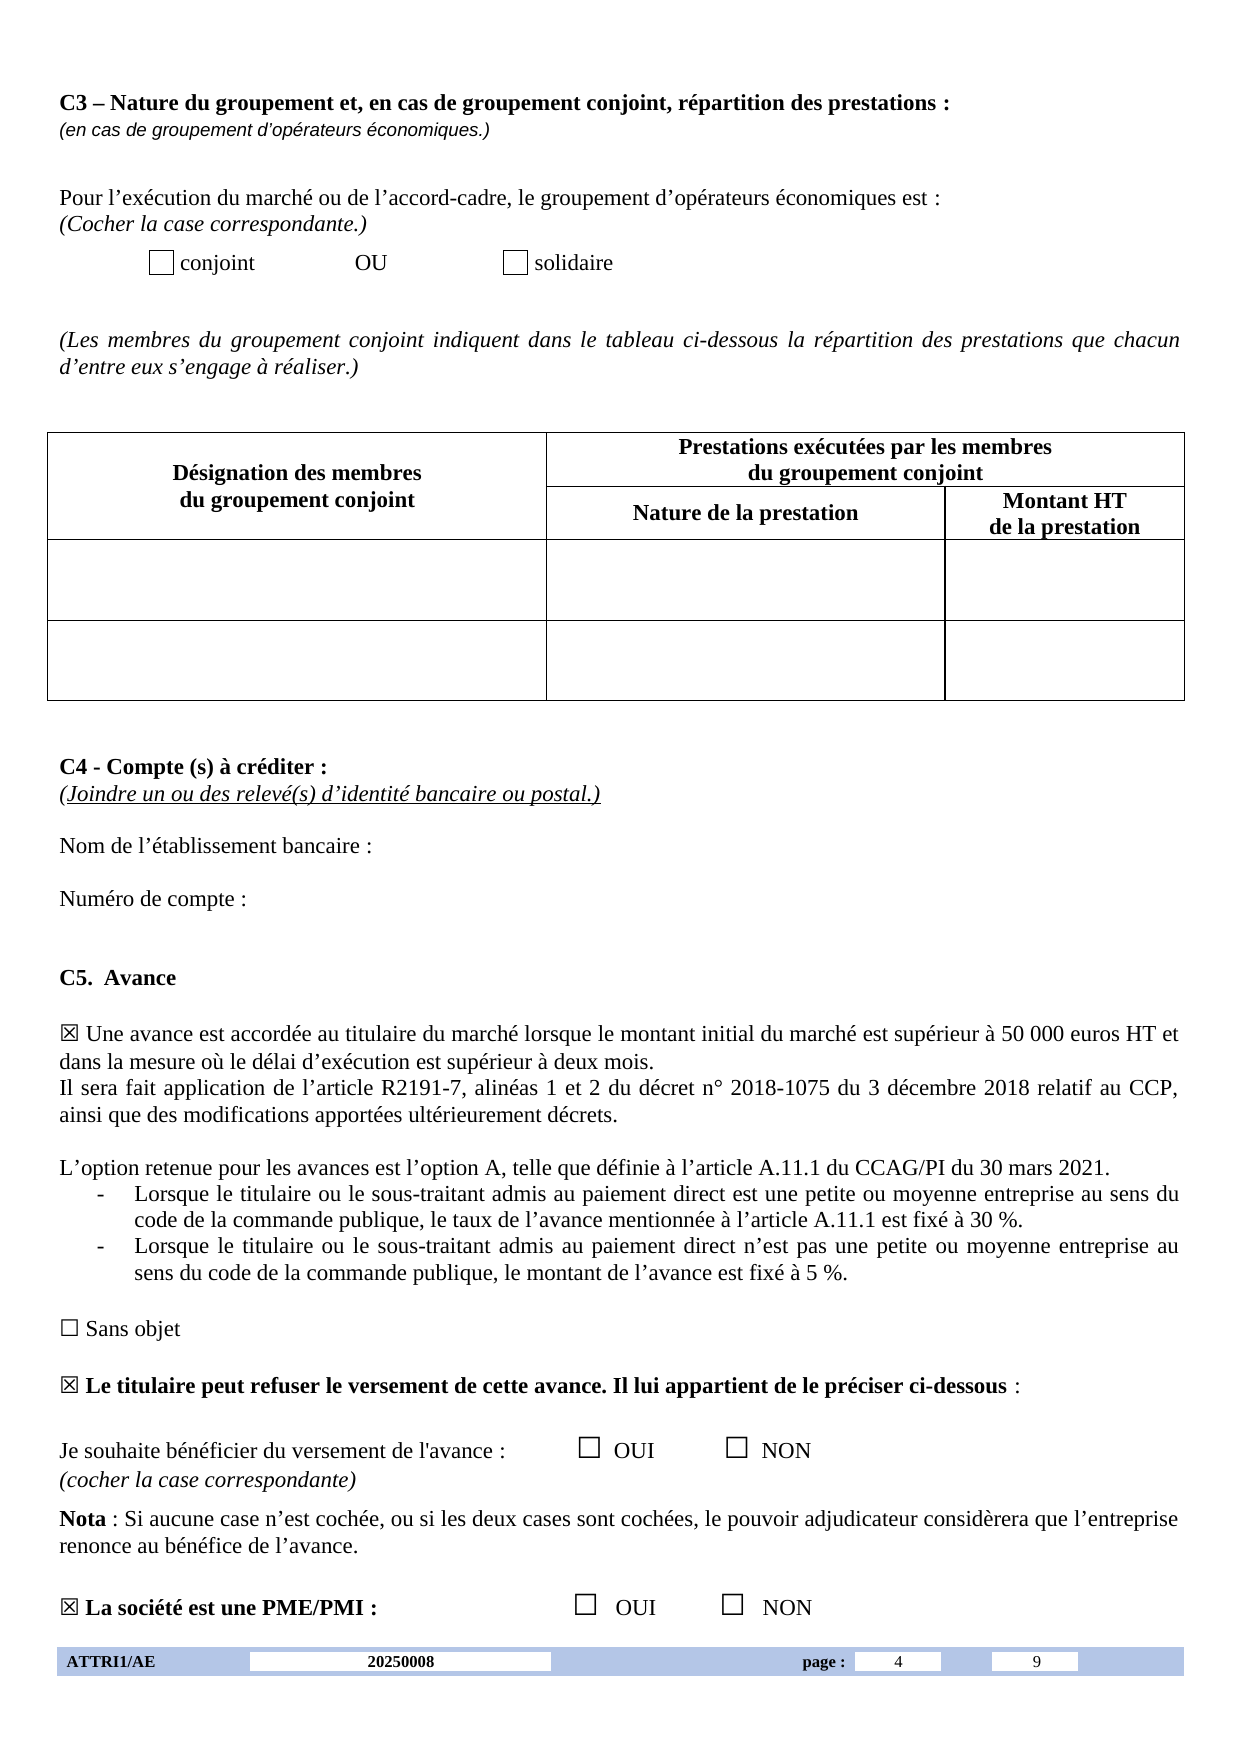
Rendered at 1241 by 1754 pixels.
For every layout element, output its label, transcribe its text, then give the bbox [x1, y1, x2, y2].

text (Les membres du groupement conjoint indiquent dans le tableau ci-dessous la répartition des prestations que chacun d’entre eux s’engage à réaliser.) [59, 326, 1181, 379]
text Pour l’exécution du marché ou de l’accord-cadre, le groupement d’opérateurs économiques est : [59, 183, 1181, 210]
text C4 - Compte (s) à créditer : [59, 753, 1181, 780]
text Sans objet [59, 1312, 1181, 1343]
text (Cocher la case correspondante.) [59, 210, 1181, 236]
text Il sera fait application de l’article R2191-7, alinéas 1 et 2 du décret n° 2018-1075 du 3 décembre 2018 relatif au CCP, ainsi que des modifications apportées ultérieurement décrets. [59, 1074, 1181, 1127]
table_cell Nature de la prestation [547, 487, 944, 539]
text Numéro de compte : [59, 885, 1181, 911]
text C5. Avance [59, 964, 1181, 991]
table_header Prestations exécutées par les membres du groupement conjoint [547, 433, 1184, 486]
table_header Désignation des membres du groupement conjoint [48, 433, 546, 539]
text Le titulaire peut refuser le versement de cette avance. Il lui appartient de le préciser ci-dessous : [59, 1369, 1181, 1401]
table_cell [48, 540, 546, 619]
text Je souhaite bénéficier du versement de l'avance : OUI NON [59, 1427, 1181, 1467]
text C3 – Nature du groupement et, en cas de groupement conjoint, répartition des prestations : [59, 89, 1181, 115]
text Nom de l’établissement bancaire : [59, 832, 1181, 859]
text conjoint OU solidaire [59, 249, 1181, 275]
table_cell [946, 621, 1184, 699]
table_cell [547, 621, 944, 699]
text (en cas de groupement d’opérateurs économiques.) [59, 119, 1181, 140]
text (cocher la case correspondante) [59, 1467, 1181, 1493]
text Nota : Si aucune case n’est cochée, ou si les deux cases sont cochées, le pouvoir adjudicateur considèrera que l’entreprise renonce au bénéfice de l’avance. [59, 1505, 1181, 1558]
table_cell [547, 540, 944, 619]
table_cell Montant HT de la prestation [946, 487, 1184, 539]
list Lorsque le titulaire ou le sous-traitant admis au paiement direct n’est pas une petite ou moyenne entreprise au sens du code de la commande publique, le montant de l’avance est fixé à 5 %. [97, 1233, 1181, 1285]
text La société est une PME/PMI : OUI NON [59, 1584, 1181, 1624]
text L’option retenue pour les avances est l’option A, telle que définie à l’article A.11.1 du CCAG/PI du 30 mars 2021. [59, 1153, 1181, 1180]
text Une avance est accordée au titulaire du marché lorsque le montant initial du marché est supérieur à 50 000 euros HT et dans la mesure où le délai d’exécution est supérieur à deux mois. [59, 1017, 1181, 1074]
text (Joindre un ou des relevé(s) d’identité bancaire ou postal.) [59, 780, 1181, 806]
list Lorsque le titulaire ou le sous-traitant admis au paiement direct est une petite ou moyenne entreprise au sens du code de la commande publique, le taux de l’avance mentionnée à l’article A.11.1 est fixé à 30 %. [97, 1180, 1181, 1233]
table_cell [48, 621, 546, 699]
table_cell [946, 540, 1184, 619]
